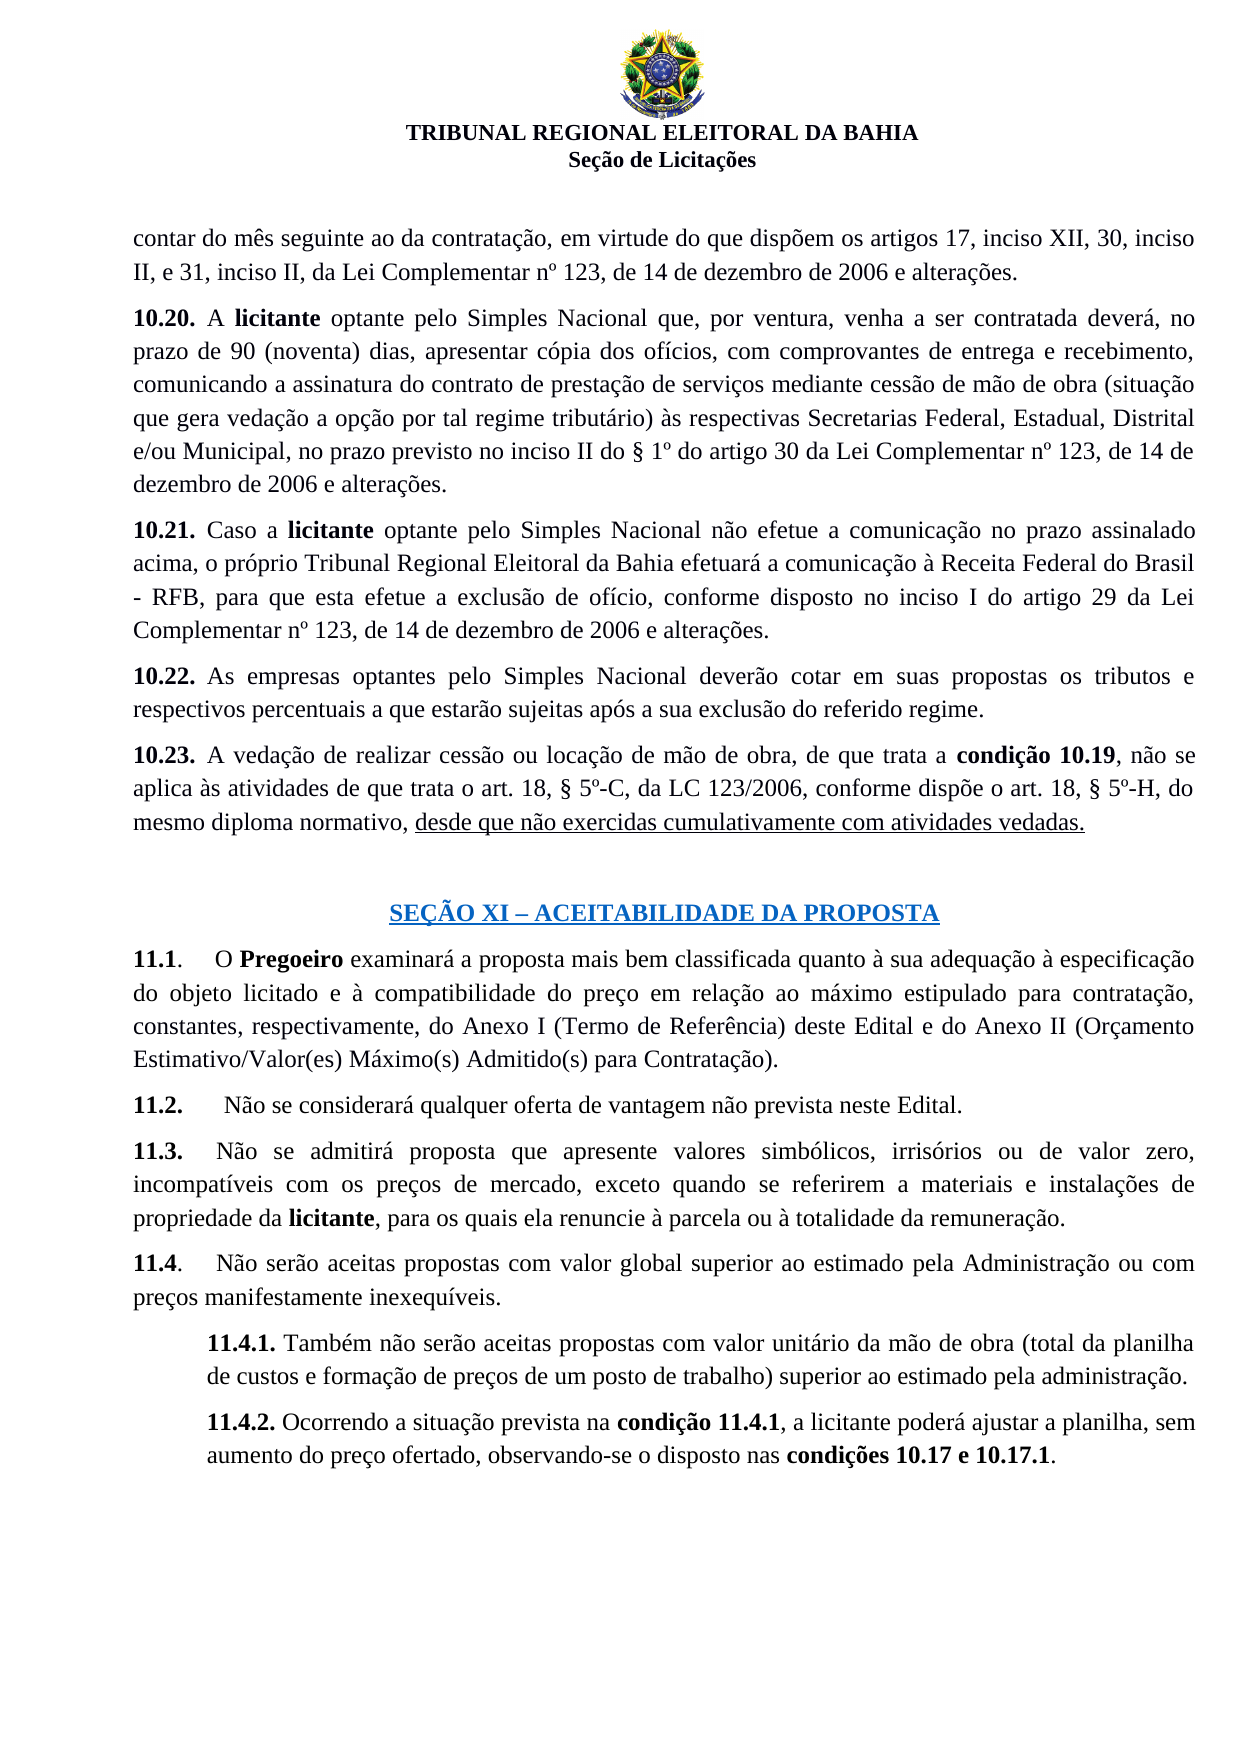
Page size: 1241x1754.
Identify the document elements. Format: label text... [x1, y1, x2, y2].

text 10.23. A vedação de realizar cessão ou locação de mão de obra, de que trata a condição 10.19, não se aplica às atividades de que trata o art. 18, § 5º-C, da LC 123/2006, conforme dispõe o art. 18, § 5º-H, do mesmo diploma normativo, desde que não exercidas cumulativamente com atividades vedadas. [133, 737, 1196, 837]
text 11.2. Não se considerará qualquer oferta de vantagem não prevista neste Edital. [133, 1087, 1196, 1120]
text 11.4.2. Ocorrendo a situação prevista na condição 11.4.1, a licitante poderá ajustar a planilha, sem aumento do preço ofertado, observando-se o disposto nas condições 10.17 e 10.17.1. [207, 1403, 1196, 1470]
text SEÇÃO XI – ACEITABILIDADE DA PROPOSTA [133, 895, 1196, 928]
text 10.21. Caso a licitante optante pelo Simples Nacional não efetue a comunicação no prazo assinalado acima, o próprio Tribunal Regional Eleitoral da Bahia efetuará a comunicação à Receita Federal do Brasil - RFB, para que esta efetue a exclusão de ofício, conforme disposto no inciso I do artigo 29 da Lei Complementar nº 123, de 14 de dezembro de 2006 e alterações. [133, 512, 1196, 645]
text 10.20. A licitante optante pelo Simples Nacional que, por ventura, venha a ser contratada deverá, no prazo de 90 (noventa) dias, apresentar cópia dos ofícios, com comprovantes de entrega e recebimento, comunicando a assinatura do contrato de prestação de serviços mediante cessão de mão de obra (situação que gera vedação a opção por tal regime tributário) às respectivas Secretarias Federal, Estadual, Distrital e/ou Municipal, no prazo previsto no inciso II do § 1º do artigo 30 da Lei Complementar nº 123, de 14 de dezembro de 2006 e alterações. [133, 299, 1196, 499]
text 11.1. O Pregoeiro examinará a proposta mais bem classificada quanto à sua adequação à especificação do objeto licitado e à compatibilidade do preço em relação ao máximo estipulado para contratação, constantes, respectivamente, do Anexo I (Termo de Referência) deste Edital e do Anexo II (Orçamento Estimativo/Valor(es) Máximo(s) Admitido(s) para Contratação). [133, 941, 1196, 1074]
text 10.22. As empresas optantes pelo Simples Nacional deverão cotar em suas propostas os tributos e respectivos percentuais a que estarão sujeitas após a sua exclusão do referido regime. [133, 658, 1196, 724]
text 11.4. Não serão aceitas propostas com valor global superior ao estimado pela Administração ou com preços manifestamente inexequíveis. [133, 1245, 1196, 1312]
text 11.3. Não se admitirá proposta que apresente valores simbólicos, irrisórios ou de valor zero, incompatíveis com os preços de mercado, exceto quando se referirem a materiais e instalações de propriedade da licitante, para os quais ela renuncie à parcela ou à totalidade da remuneração. [133, 1133, 1196, 1233]
text 11.4.1. Também não serão aceitas propostas com valor unitário da mão de obra (total da planilha de custos e formação de preços de um posto de trabalho) superior ao estimado pela administração. [207, 1324, 1196, 1391]
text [133, 220, 1196, 287]
